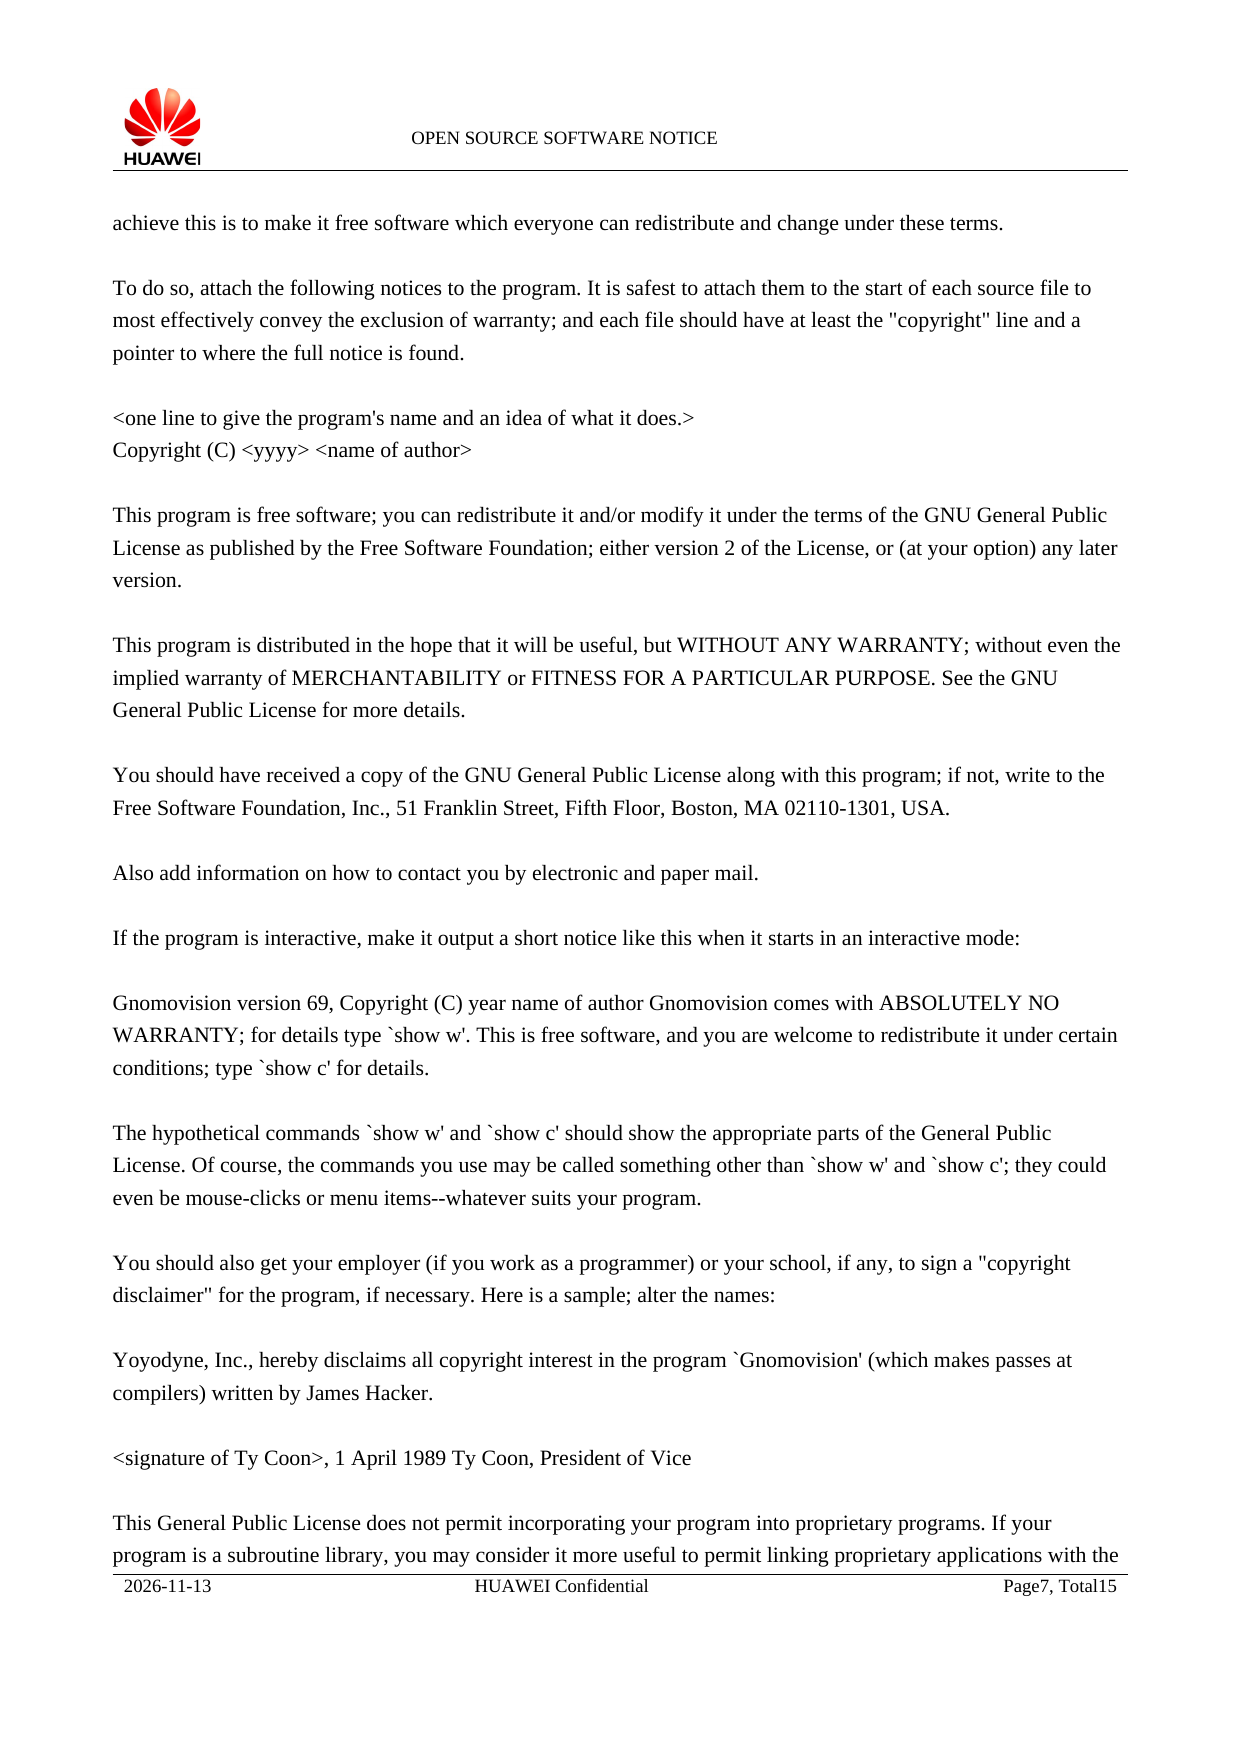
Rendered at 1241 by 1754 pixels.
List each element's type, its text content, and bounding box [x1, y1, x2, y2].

picture [124, 88, 201, 165]
